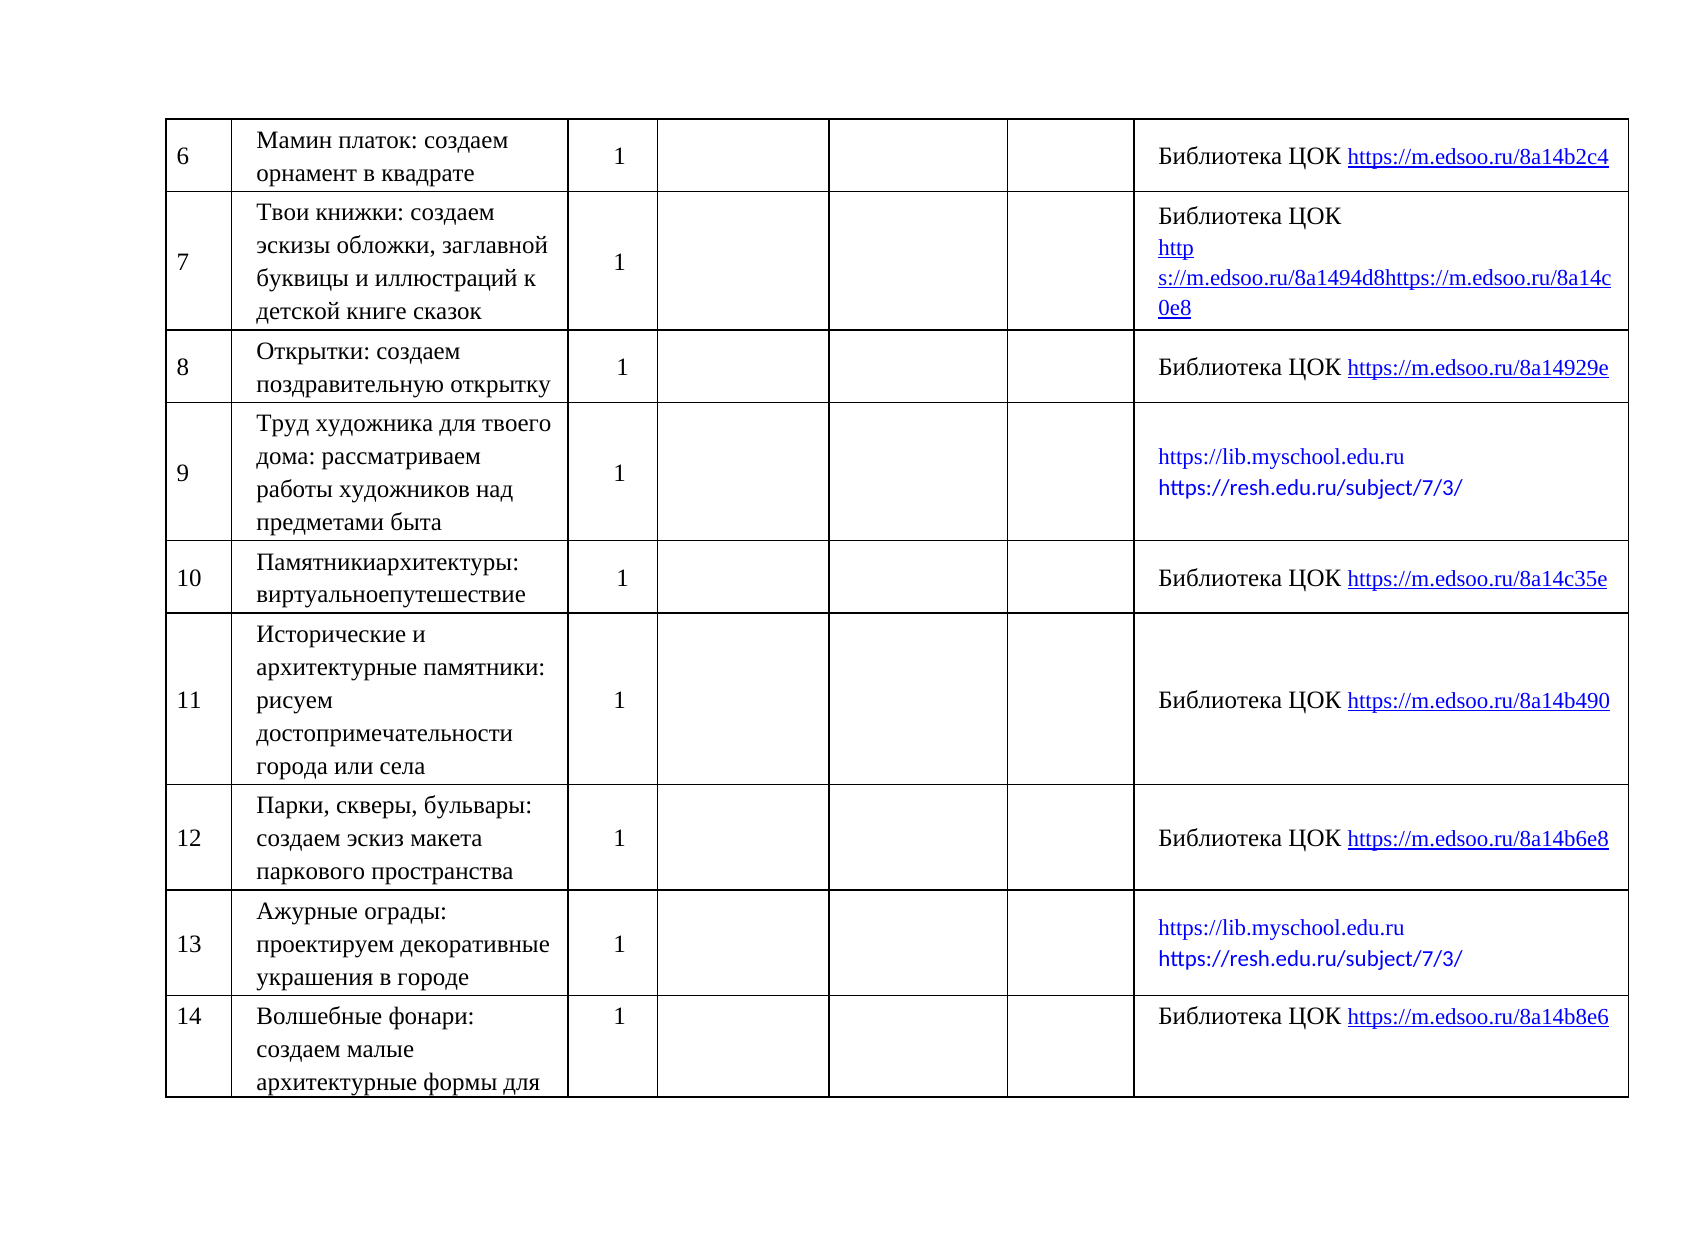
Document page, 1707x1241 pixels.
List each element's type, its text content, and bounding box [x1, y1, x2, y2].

table_cell [1008, 891, 1133, 994]
table_cell 7 [167, 192, 231, 329]
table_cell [1135, 996, 1628, 1096]
table_cell 1 [569, 541, 657, 612]
table_cell [830, 996, 1007, 1096]
table_cell [658, 614, 828, 784]
table_cell Ажурные ограды: проектируем декоративные украшения в городе [232, 891, 567, 994]
table_cell 8 [167, 331, 231, 401]
table_cell Библиотека ЦОК https://m.edsoo.ru/8a14929e [1135, 331, 1628, 401]
table_cell 1 [569, 614, 657, 784]
table_cell [830, 403, 1007, 540]
table_cell Мамин платок: создаем орнамент в квадрате [232, 120, 567, 191]
table_cell 12 [167, 785, 231, 889]
table_cell [658, 785, 828, 889]
table_cell Библиотека ЦОК https://m.edsoo.ru/8a14c35e [1135, 541, 1628, 612]
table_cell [232, 996, 567, 1096]
table_cell [1008, 403, 1133, 540]
table_cell [658, 403, 828, 540]
table_cell [658, 996, 828, 1096]
table_cell [1008, 614, 1133, 784]
table_cell Библиотека ЦОК https://m.edsoo.ru/8a14b6e8 [1135, 785, 1628, 889]
table_cell [1008, 192, 1133, 329]
table_cell Библиотека ЦОК https://m.edsoo.ru/8a1494d8https://m.edsoo.ru/8a14c0e8 [1135, 192, 1628, 329]
table_cell [830, 891, 1007, 994]
table_cell 1 [569, 331, 657, 401]
table_cell [658, 541, 828, 612]
table_cell 14 [167, 996, 231, 1096]
table_cell Труд художника для твоего дома: рассматриваем работы художников над предметами быта [232, 403, 567, 540]
table_cell [658, 192, 828, 329]
table_cell 10 [167, 541, 231, 612]
table_cell 6 [167, 120, 231, 191]
table_cell 1 [569, 403, 657, 540]
table_cell [1008, 331, 1133, 401]
table_cell Исторические и архитектурные памятники: рисуем достопримечательности города или села [232, 614, 567, 784]
table_cell [1008, 120, 1133, 191]
table_cell 1 [569, 192, 657, 329]
table_cell [658, 891, 828, 994]
table_cell 1 [569, 785, 657, 889]
table_cell Памятникиархитектуры: виртуальноепутешествие [232, 541, 567, 612]
table_cell https://lib.myschool.edu.ru https://resh.edu.ru/subject/7/3/ [1135, 403, 1628, 540]
table_cell [830, 614, 1007, 784]
table_cell 9 [167, 403, 231, 540]
table_cell [830, 120, 1007, 191]
table_cell [1008, 541, 1133, 612]
table_cell [1008, 996, 1133, 1096]
table_cell 11 [167, 614, 231, 784]
table_cell Открытки: создаем поздравительную открытку [232, 331, 567, 401]
table_cell 1 [569, 120, 657, 191]
table_cell 13 [167, 891, 231, 994]
table_cell [830, 541, 1007, 612]
table_cell Библиотека ЦОК https://m.edsoo.ru/8a14b2c4 [1135, 120, 1628, 191]
table_cell Твои книжки: создаем эскизы обложки, заглавной буквицы и иллюстраций к детской книге сказок [232, 192, 567, 329]
table_cell [658, 120, 828, 191]
table_cell Библиотека ЦОК https://m.edsoo.ru/8a14b490 [1135, 614, 1628, 784]
table_cell [830, 331, 1007, 401]
table_cell [830, 192, 1007, 329]
table_cell 1 [569, 996, 657, 1096]
table_cell Парки, скверы, бульвары: создаем эскиз макета паркового пространства [232, 785, 567, 889]
table_cell [1008, 785, 1133, 889]
table_cell [830, 785, 1007, 889]
table_cell [658, 331, 828, 401]
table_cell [1135, 891, 1628, 994]
table_cell 1 [569, 891, 657, 994]
